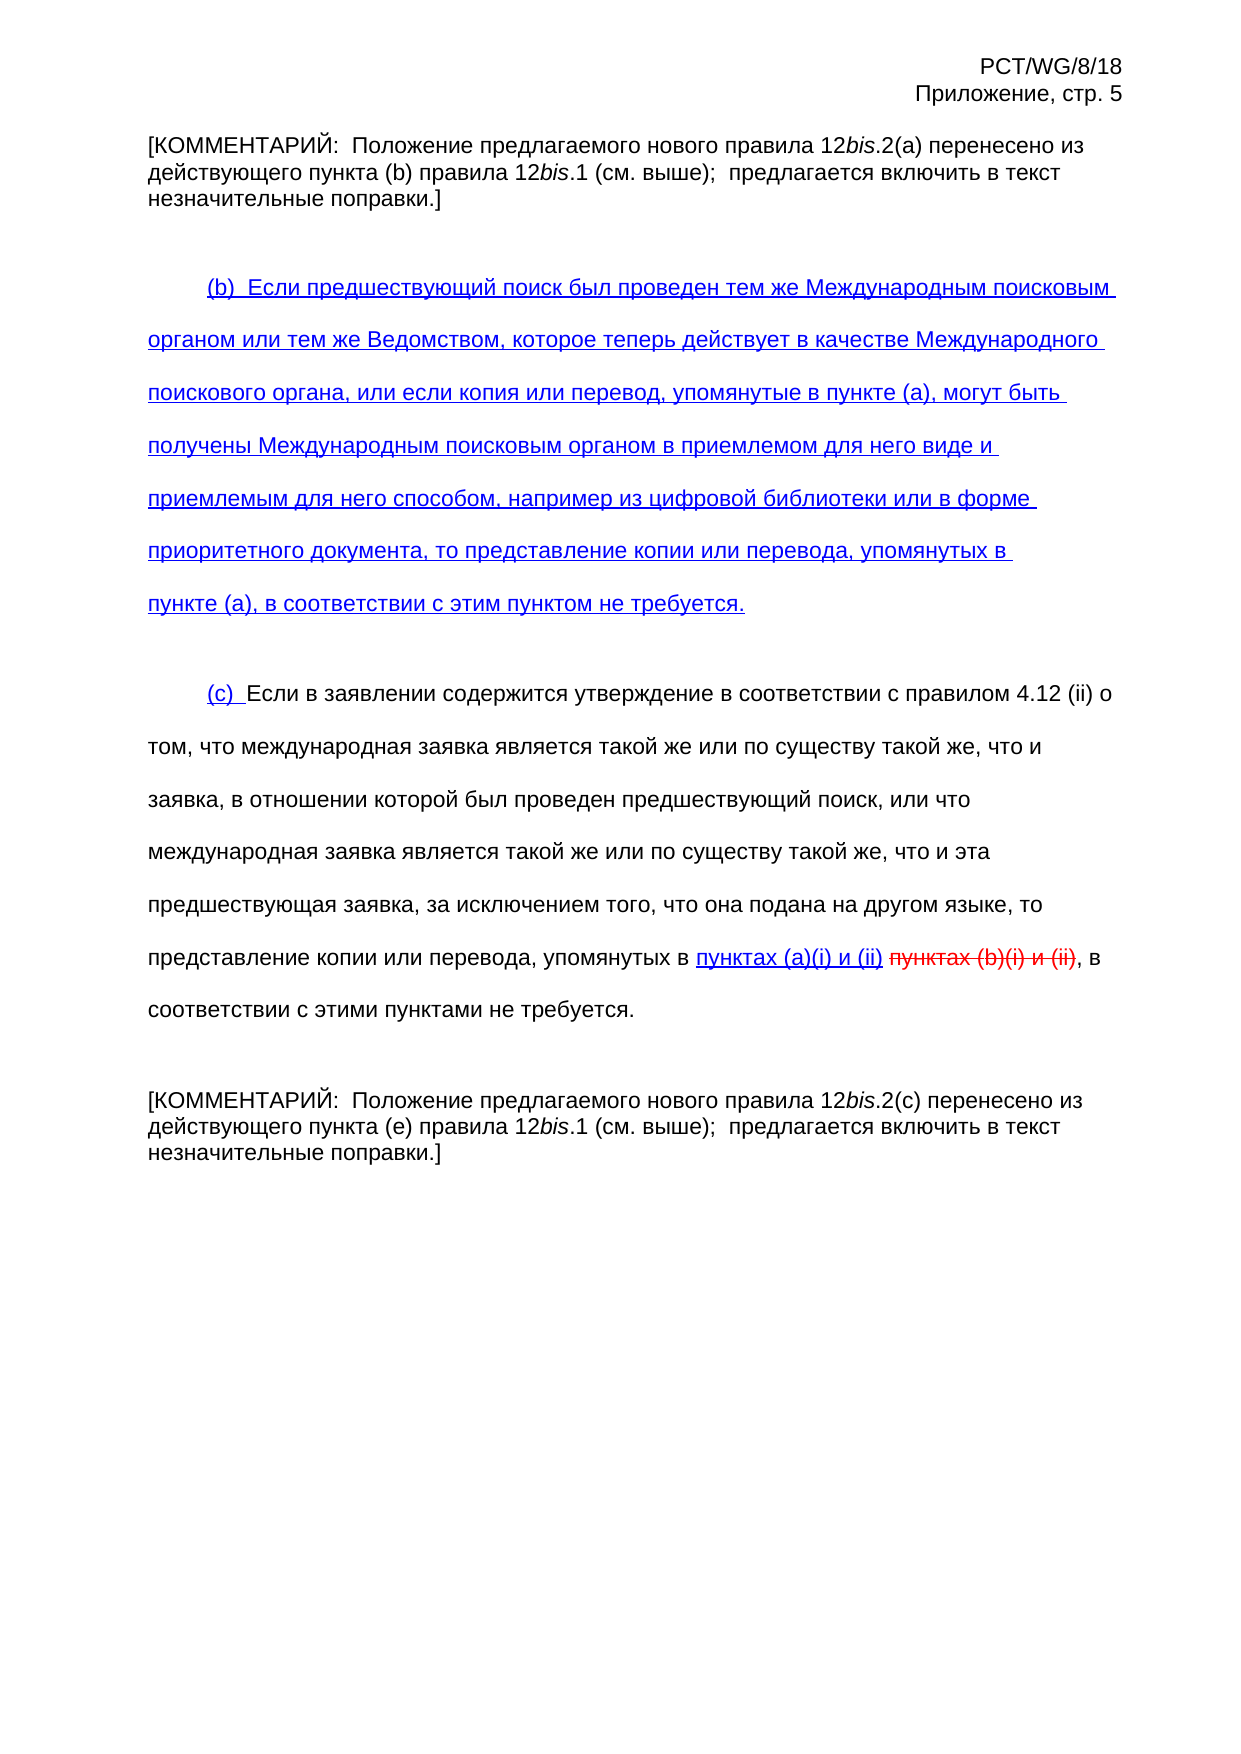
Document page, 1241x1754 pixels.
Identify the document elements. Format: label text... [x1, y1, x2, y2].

text (c) Если в заявлении содержится утверждение в соответствии с правилом 4.12 (ii) о том, что международная заявка является такой же или по существу такой же, что и заявка, в отношении которой был проведен предшествующий поиск, или что международная заявка является такой же или по существу такой же, что и эта предшествующая заявка, за исключением того, что она подана на другом языке, то представление копии или перевода, упомянутых в пунктах (a)(i) и (ii) пунктах (b)(i) и (ii), в соответствии с этими пунктами не требуется. [148, 680, 1122, 1023]
text [КОММЕНТАРИЙ: Положение предлагаемого нового правила 12bis.2(a) перенесено из действующего пункта (b) правила 12bis.1 (см. выше); предлагается включить в текст незначительные поправки.] [148, 132, 1122, 211]
text [КОММЕНТАРИЙ: Положение предлагаемого нового правила 12bis.2(c) перенесено из действующего пункта (e) правила 12bis.1 (см. выше); предлагается включить в текст незначительные поправки.] [148, 1087, 1122, 1166]
text (b) Если предшествующий поиск был проведен тем же Международным поисковым органом или тем же Ведомством, которое теперь действует в качестве Международного поискового органа, или если копия или перевод, упомянутые в пункте (а), могут быть получены Международным поисковым органом в приемлемом для него виде и приемлемым для него способом, например из цифровой библиотеки или в форме приоритетного документа, то представление копии или перевода, упомянутых в пункте (а), в соответствии с этим пунктом не требуется. [148, 274, 1122, 616]
